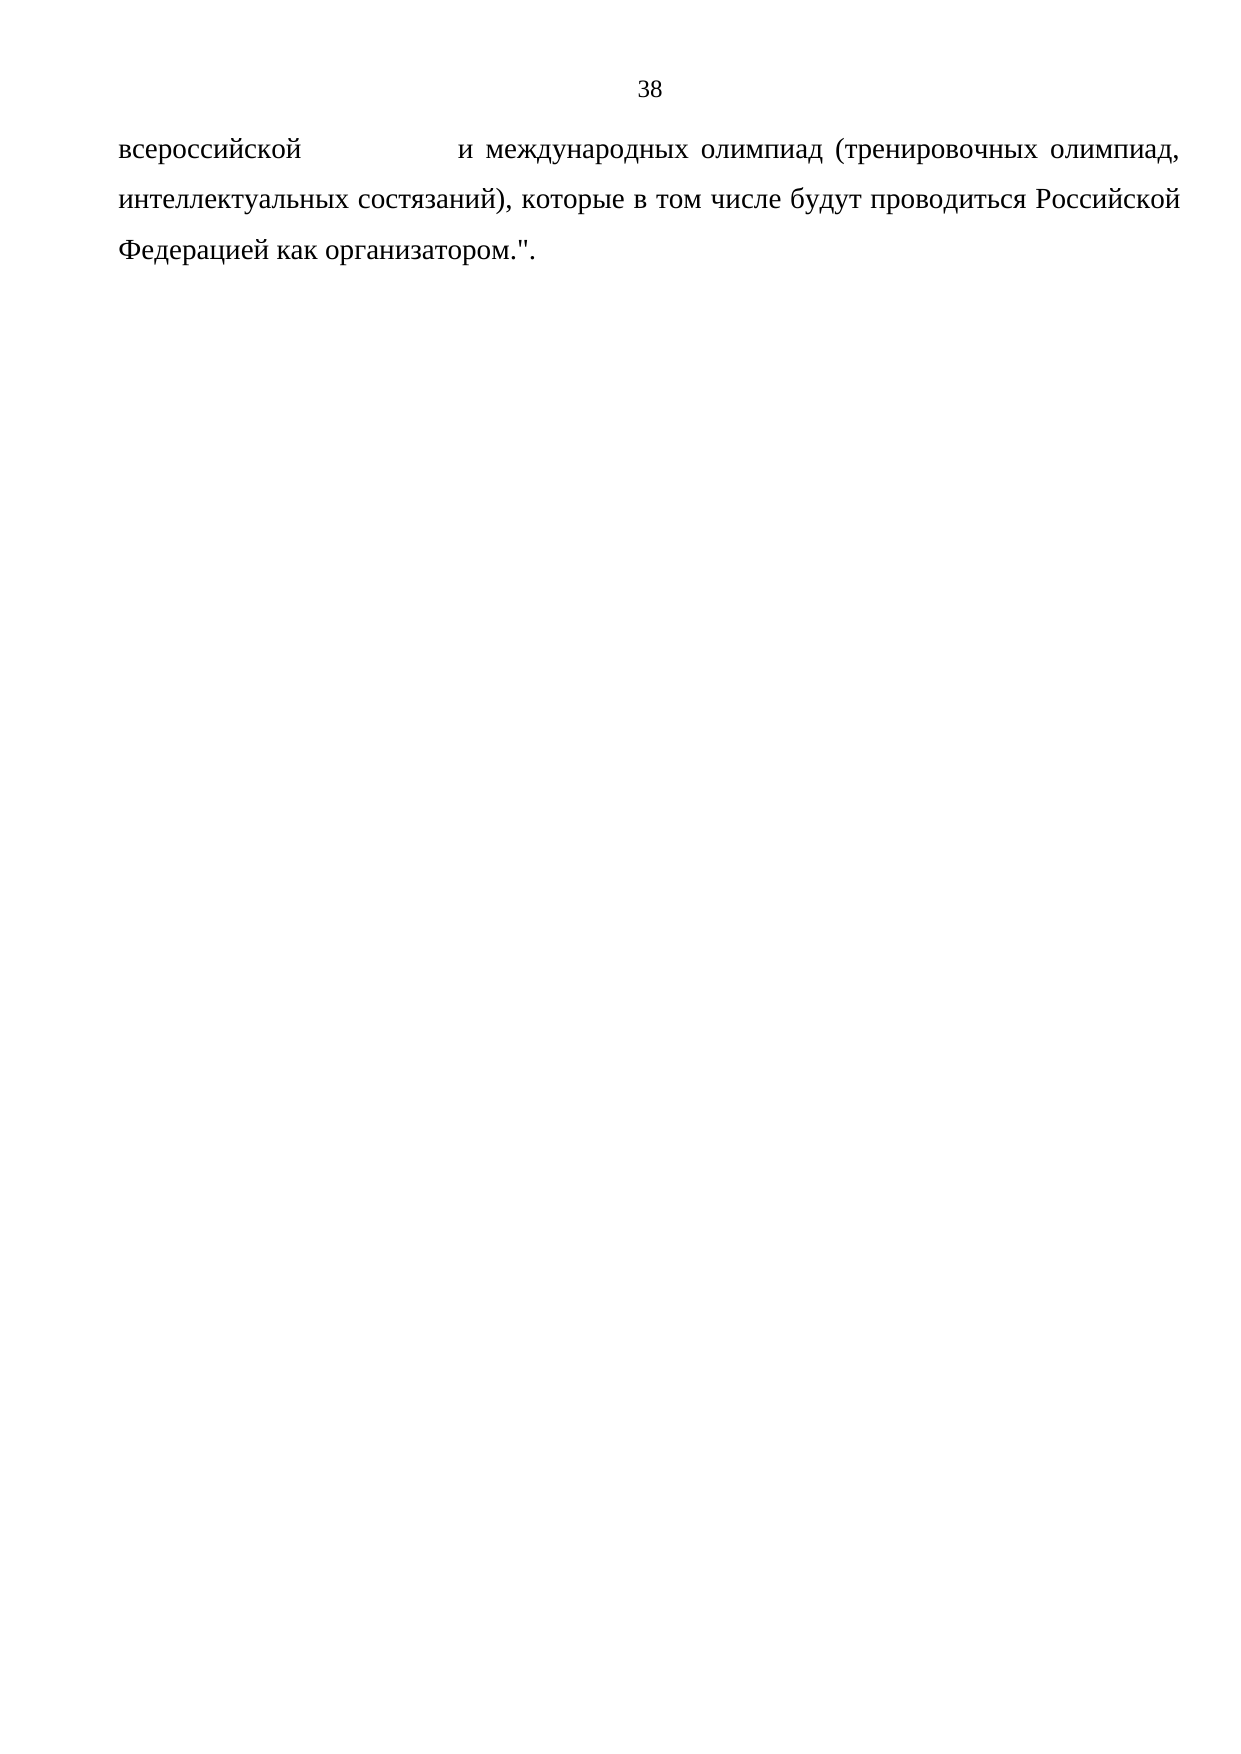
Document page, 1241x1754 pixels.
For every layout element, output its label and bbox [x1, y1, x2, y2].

text [118, 131, 1181, 265]
